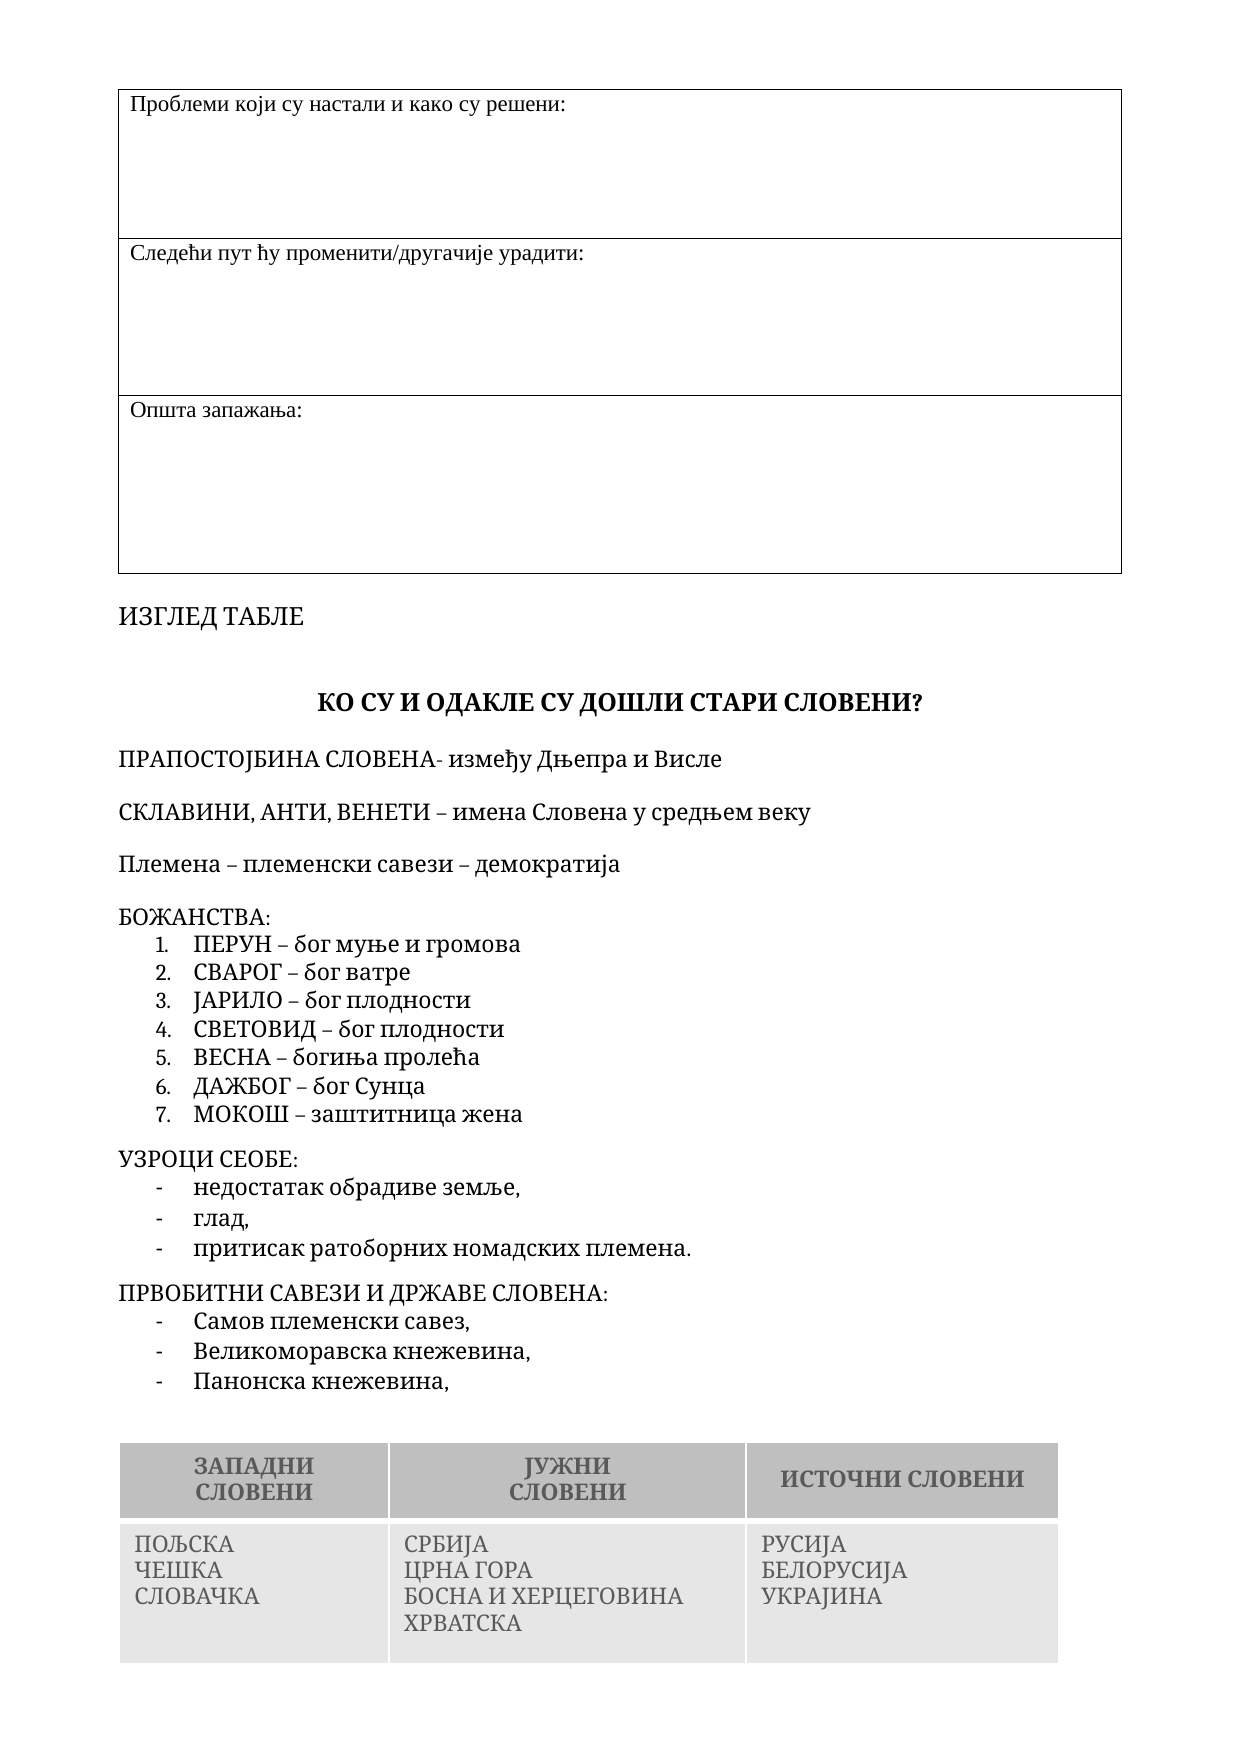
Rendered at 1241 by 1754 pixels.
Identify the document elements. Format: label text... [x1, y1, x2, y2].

text СКЛАВИНИ, АНТИ, ВЕНЕТИ – имена Словена у средњем веку [118, 799, 1122, 826]
list ЈАРИЛО – бог плодности [156, 988, 1122, 1014]
text УЗРОЦИ СЕОБЕ: [118, 1147, 1122, 1173]
list ВЕСНА – богиња пролећа [156, 1045, 1122, 1071]
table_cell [747, 1524, 1058, 1663]
table_header ИСТОЧНИ СЛОВЕНИ [747, 1443, 1058, 1518]
list Самов племенски савез, [156, 1307, 1122, 1335]
table_header ЈУЖНИ СЛОВЕНИ [390, 1443, 745, 1518]
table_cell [120, 1524, 388, 1663]
text Племена – племенски савези – демократија [118, 852, 1122, 879]
text КО СУ И ОДАКЛЕ СУ ДОШЛИ СТАРИ СЛОВЕНИ? [118, 689, 1122, 718]
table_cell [390, 1524, 745, 1663]
text ПРВОБИТНИ САВЕЗИ И ДРЖАВЕ СЛОВЕНА: [118, 1281, 1122, 1307]
text ИЗГЛЕД ТАБЛЕ [118, 603, 1122, 632]
table_cell Општа запажања: [119, 396, 1121, 573]
text БОЖАНСТВА: [118, 905, 1122, 931]
table_cell Следећи пут ћу променити/другачије урадити: [119, 239, 1121, 395]
table_header ЗАПАДНИ СЛОВЕНИ [120, 1443, 388, 1518]
text ПРАПОСТОЈБИНА СЛОВЕНА- између Дњепра и Висле [118, 747, 1122, 773]
list Великоморавска кнежевина, [156, 1337, 1122, 1365]
table_cell Проблеми који су настали и како су решени: [119, 90, 1121, 238]
list ДАЖБОГ – бог Сунца [156, 1073, 1122, 1100]
list притисак ратоборних номадских племена. [156, 1234, 1122, 1262]
list СВЕТОВИД – бог плодности [156, 1017, 1122, 1043]
list глад, [156, 1204, 1122, 1232]
list Панонска кнежевина, [156, 1367, 1122, 1396]
list недостатак обрадиве земље, [156, 1173, 1122, 1201]
list МОКОШ – заштитница жена [156, 1102, 1122, 1128]
list ПЕРУН – бог муње и громова [156, 931, 1122, 958]
list СВАРОГ – бог ватре [156, 960, 1122, 986]
